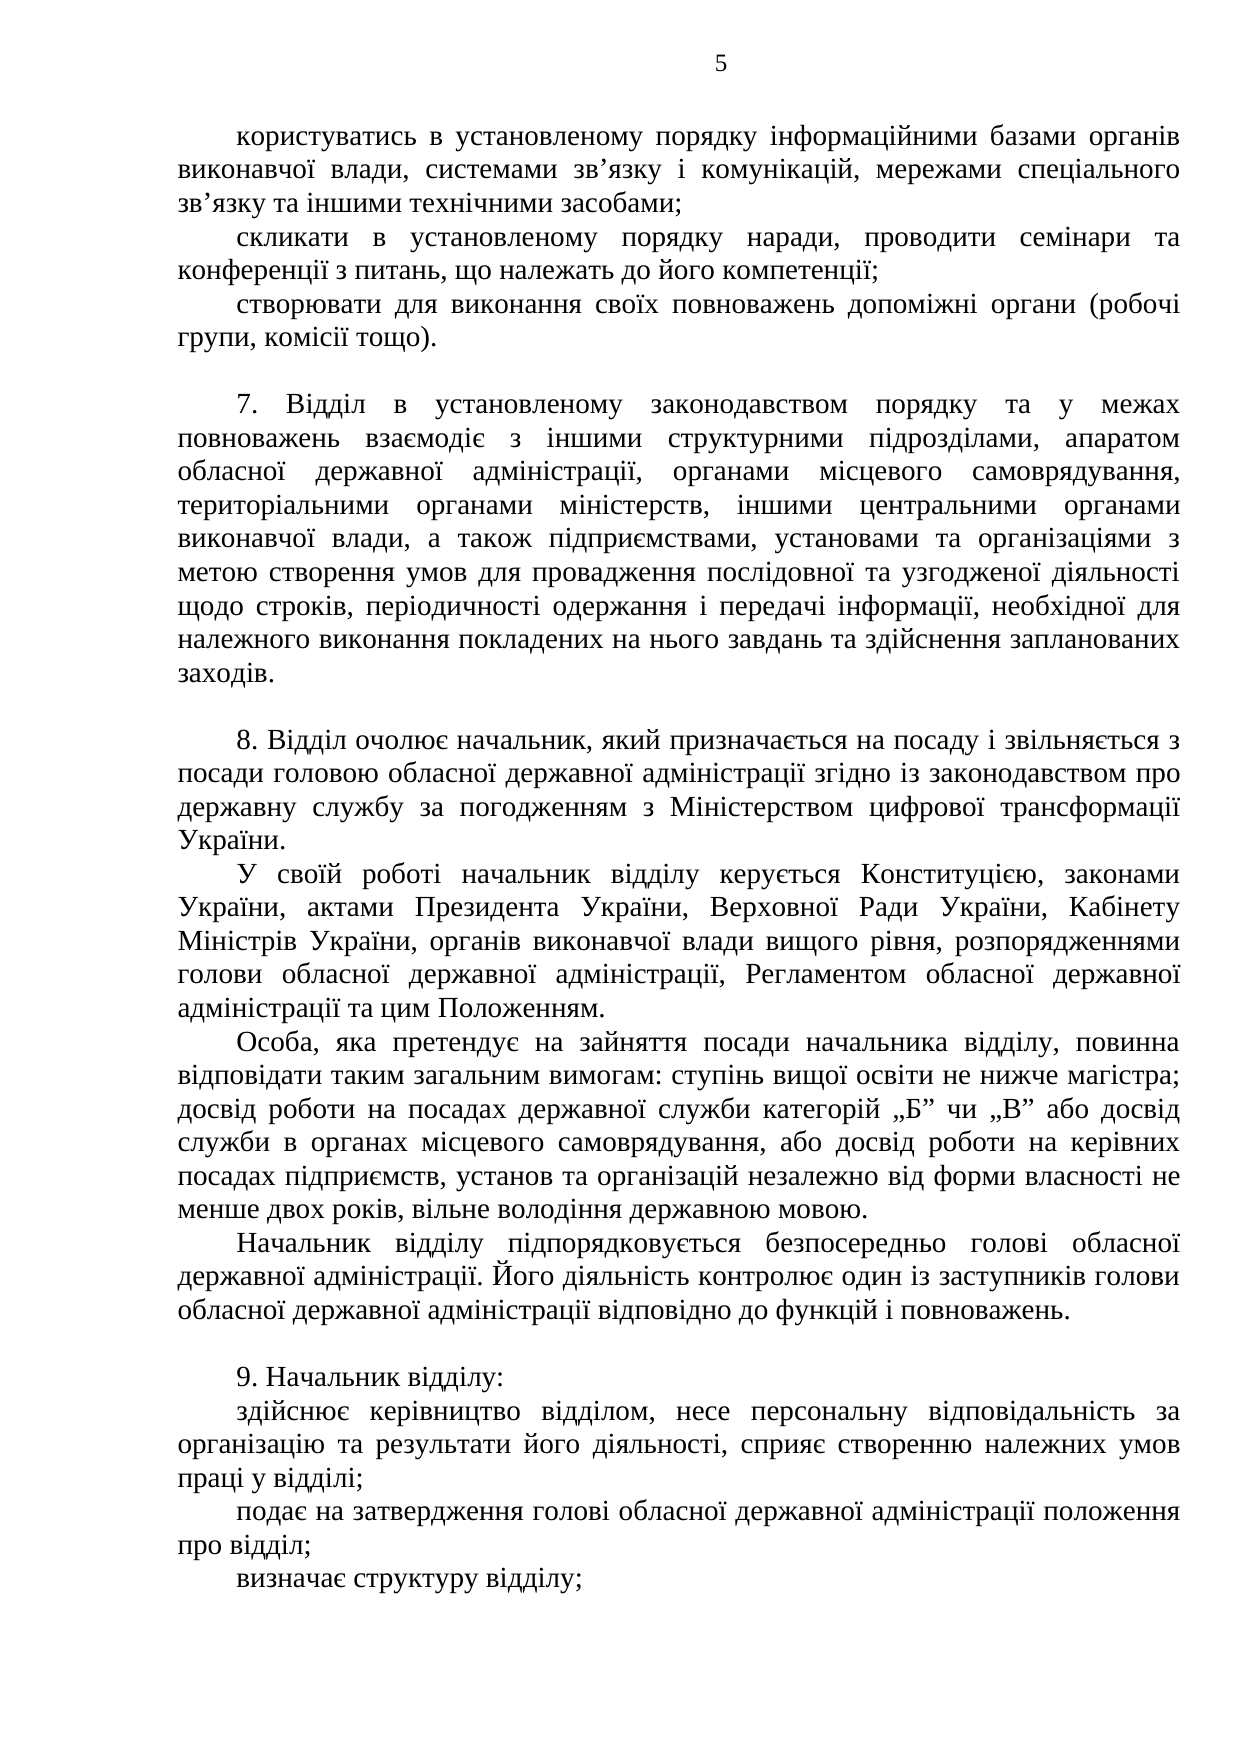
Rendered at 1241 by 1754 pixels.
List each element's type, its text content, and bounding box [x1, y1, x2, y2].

text Особа, яка претендує на зайняття посади начальника відділу, повинна відповідати таким загальним вимогам: ступінь вищої освіти не нижче магістра; досвід роботи на посадах державної служби категорій „Б” чи „В” або досвід служби в органах місцевого самоврядування, або досвід роботи на керівних посадах підприємств, установ та організацій незалежно від форми власності не менше двох років, вільне володіння державною мовою. [177, 1024, 1181, 1225]
text створювати для виконання своїх повноважень допоміжні органи (робочі групи, комісії тощо). [177, 286, 1181, 353]
text 7. Відділ в установленому законодавством порядку та у межах повноважень взаємодіє з іншими структурними підрозділами, апаратом обласної державної адміністрації, органами місцевого самоврядування, територіальними органами міністерств, іншими центральними органами виконавчої влади, а також підприємствами, установами та організаціями з метою створення умов для провадження послідовної та узгодженої діяльності щодо строків, періодичності одержання і передачі інформації, необхідної для належного виконання покладених на нього завдань та здійснення запланованих заходів. [177, 386, 1181, 688]
text визначає структуру відділу; [177, 1560, 1181, 1594]
text 9. Начальник відділу: [177, 1359, 1181, 1393]
text подає на затвердження голові обласної державної адміністрації положення про відділ; [177, 1493, 1181, 1560]
text Начальник відділу підпорядковується безпосередньо голові обласної державної адміністрації. Його діяльність контролює один із заступників голови обласної державної адміністрації відповідно до функцій і повноважень. [177, 1225, 1181, 1326]
text 8. Відділ очолює начальник, який призначається на посаду і звільняється з посади головою обласної державної адміністрації згідно із законодавством про державну службу за погодженням з Міністерством цифрової трансформації України. [177, 722, 1181, 856]
text користуватись в установленому порядку інформаційними базами органів виконавчої влади, системами зв’язку і комунікацій, мережами спеціального зв’язку та іншими технічними засобами; [177, 118, 1181, 219]
text скликати в установленому порядку наради, проводити семінари та конференції з питань, що належать до його компетенції; [177, 219, 1181, 286]
text здійснює керівництво відділом, несе персональну відповідальність за організацію та результати його діяльності, сприяє створенню належних умов праці у відділі; [177, 1393, 1181, 1493]
text У своїй роботі начальник відділу керується Конституцією, законами України, актами Президента України, Верховної Ради України, Кабінету Міністрів України, органів виконавчої влади вищого рівня, розпорядженнями голови обласної державної адміністрації, Регламентом обласної державної адміністрації та цим Положенням. [177, 856, 1181, 1024]
